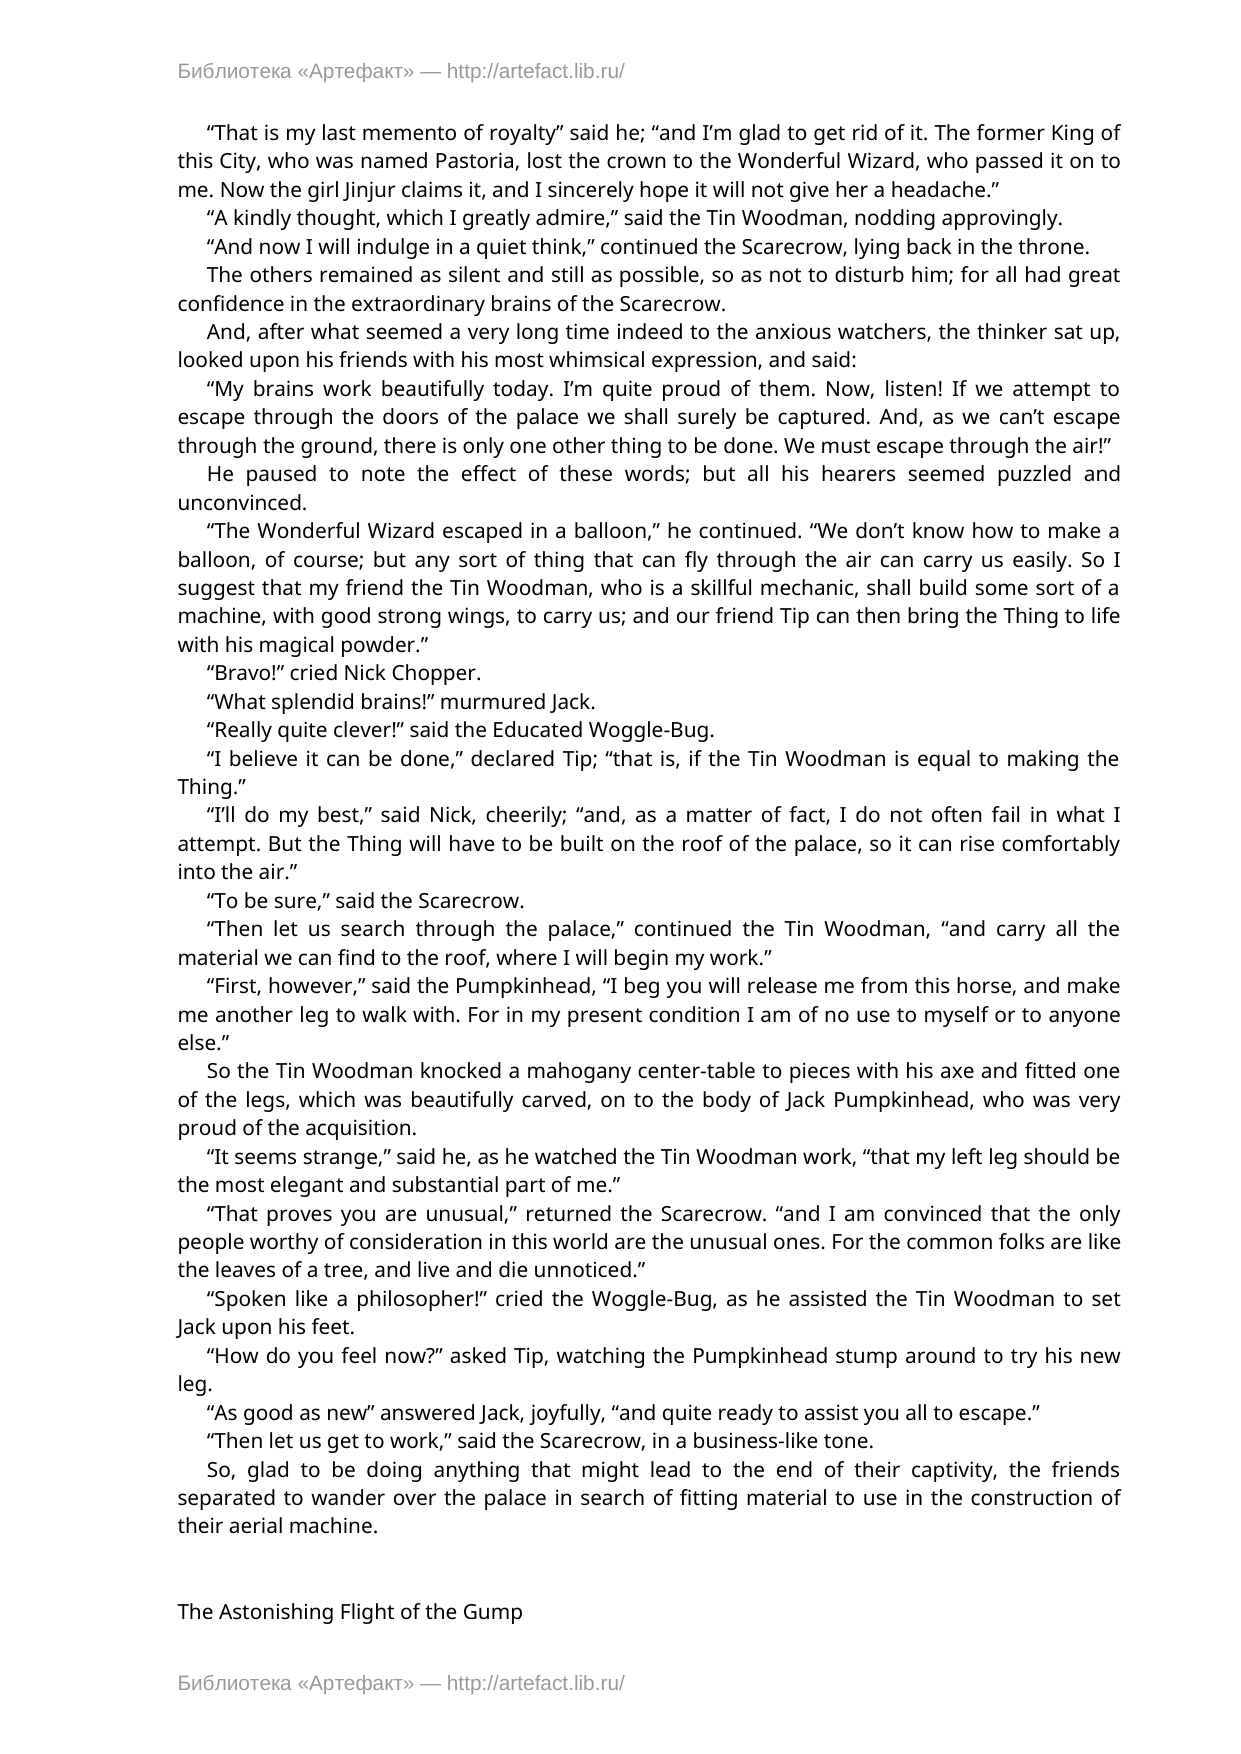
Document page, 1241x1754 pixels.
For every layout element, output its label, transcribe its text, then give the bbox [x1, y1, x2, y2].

text “It seems strange,” said he, as he watched the Tin Woodman work, “that my left leg should be the most elegant and substantial part of me.” [177, 1142, 1122, 1199]
text “That proves you are unusual,” returned the Scarecrow. “and I am convinced that the only people worthy of consideration in this world are the unusual ones. For the common folks are like the leaves of a tree, and live and die unnoticed.” [177, 1199, 1122, 1284]
text “As good as new” answered Jack, joyfully, “and quite ready to assist you all to escape.” [177, 1398, 1122, 1426]
text And, after what seemed a very long time indeed to the anxious watchers, the thinker sat up, looked upon his friends with his most whimsical expression, and said: [177, 317, 1122, 374]
text “I believe it can be done,” declared Tip; “that is, if the Tin Woodman is equal to making the Thing.” [177, 744, 1122, 801]
text “Really quite clever!” said the Educated Woggle-Bug. [177, 715, 1122, 744]
text “Spoken like a philosopher!” cried the Woggle-Bug, as he assisted the Tin Woodman to set Jack upon his feet. [177, 1284, 1122, 1341]
text “What splendid brains!” murmured Jack. [177, 687, 1122, 715]
text “The Wonderful Wizard escaped in a balloon,” he continued. “We don’t know how to make a balloon, of course; but any sort of thing that can fly through the air can carry us easily. So I suggest that my friend the Tin Woodman, who is a skillful mechanic, shall build some sort of a machine, with good strong wings, to carry us; and our friend Tip can then bring the Thing to life with his magical powder.” [177, 516, 1122, 658]
text “A kindly thought, which I greatly admire,” said the Tin Woodman, nodding approvingly. [177, 203, 1122, 232]
text “And now I will indulge in a quiet think,” continued the Scarecrow, lying back in the throne. [177, 232, 1122, 260]
text “That is my last memento of royalty” said he; “and I’m glad to get rid of it. The former King of this City, who was named Pastoria, lost the crown to the Wonderful Wizard, who passed it on to me. Now the girl Jinjur claims it, and I sincerely hope it will not give her a headache.” [177, 118, 1122, 203]
text So the Tin Woodman knocked a mahogany center-table to pieces with his axe and fitted one of the legs, which was beautifully carved, on to the body of Jack Pumpkinhead, who was very proud of the acquisition. [177, 1057, 1122, 1142]
text “To be sure,” said the Scarecrow. [177, 886, 1122, 914]
subtitle The Astonishing Flight of the Gump [177, 1597, 1122, 1625]
text “My brains work beautifully today. I’m quite proud of them. Now, listen! If we attempt to escape through the doors of the palace we shall surely be captured. And, as we can’t escape through the ground, there is only one other thing to be done. We must escape through the air!” [177, 374, 1122, 459]
text “Then let us search through the palace,” continued the Tin Woodman, “and carry all the material we can find to the roof, where I will begin my work.” [177, 914, 1122, 971]
text “Then let us get to work,” said the Scarecrow, in a business-like tone. [177, 1426, 1122, 1455]
text “How do you feel now?” asked Tip, watching the Pumpkinhead stump around to try his new leg. [177, 1341, 1122, 1398]
text “I’ll do my best,” said Nick, cheerily; “and, as a matter of fact, I do not often fail in what I attempt. But the Thing will have to be built on the roof of the palace, so it can rise comfortably into the air.” [177, 801, 1122, 886]
text So, glad to be doing anything that might lead to the end of their captivity, the friends separated to wander over the palace in search of fitting material to use in the construction of their aerial machine. [177, 1455, 1122, 1540]
text He paused to note the effect of these words; but all his hearers seemed puzzled and unconvinced. [177, 459, 1122, 516]
text “Bravo!” cried Nick Chopper. [177, 658, 1122, 687]
text “First, however,” said the Pumpkinhead, “I beg you will release me from this horse, and make me another leg to walk with. For in my present condition I am of no use to myself or to anyone else.” [177, 971, 1122, 1057]
text The others remained as silent and still as possible, so as not to disturb him; for all had great confidence in the extraordinary brains of the Scarecrow. [177, 260, 1122, 317]
